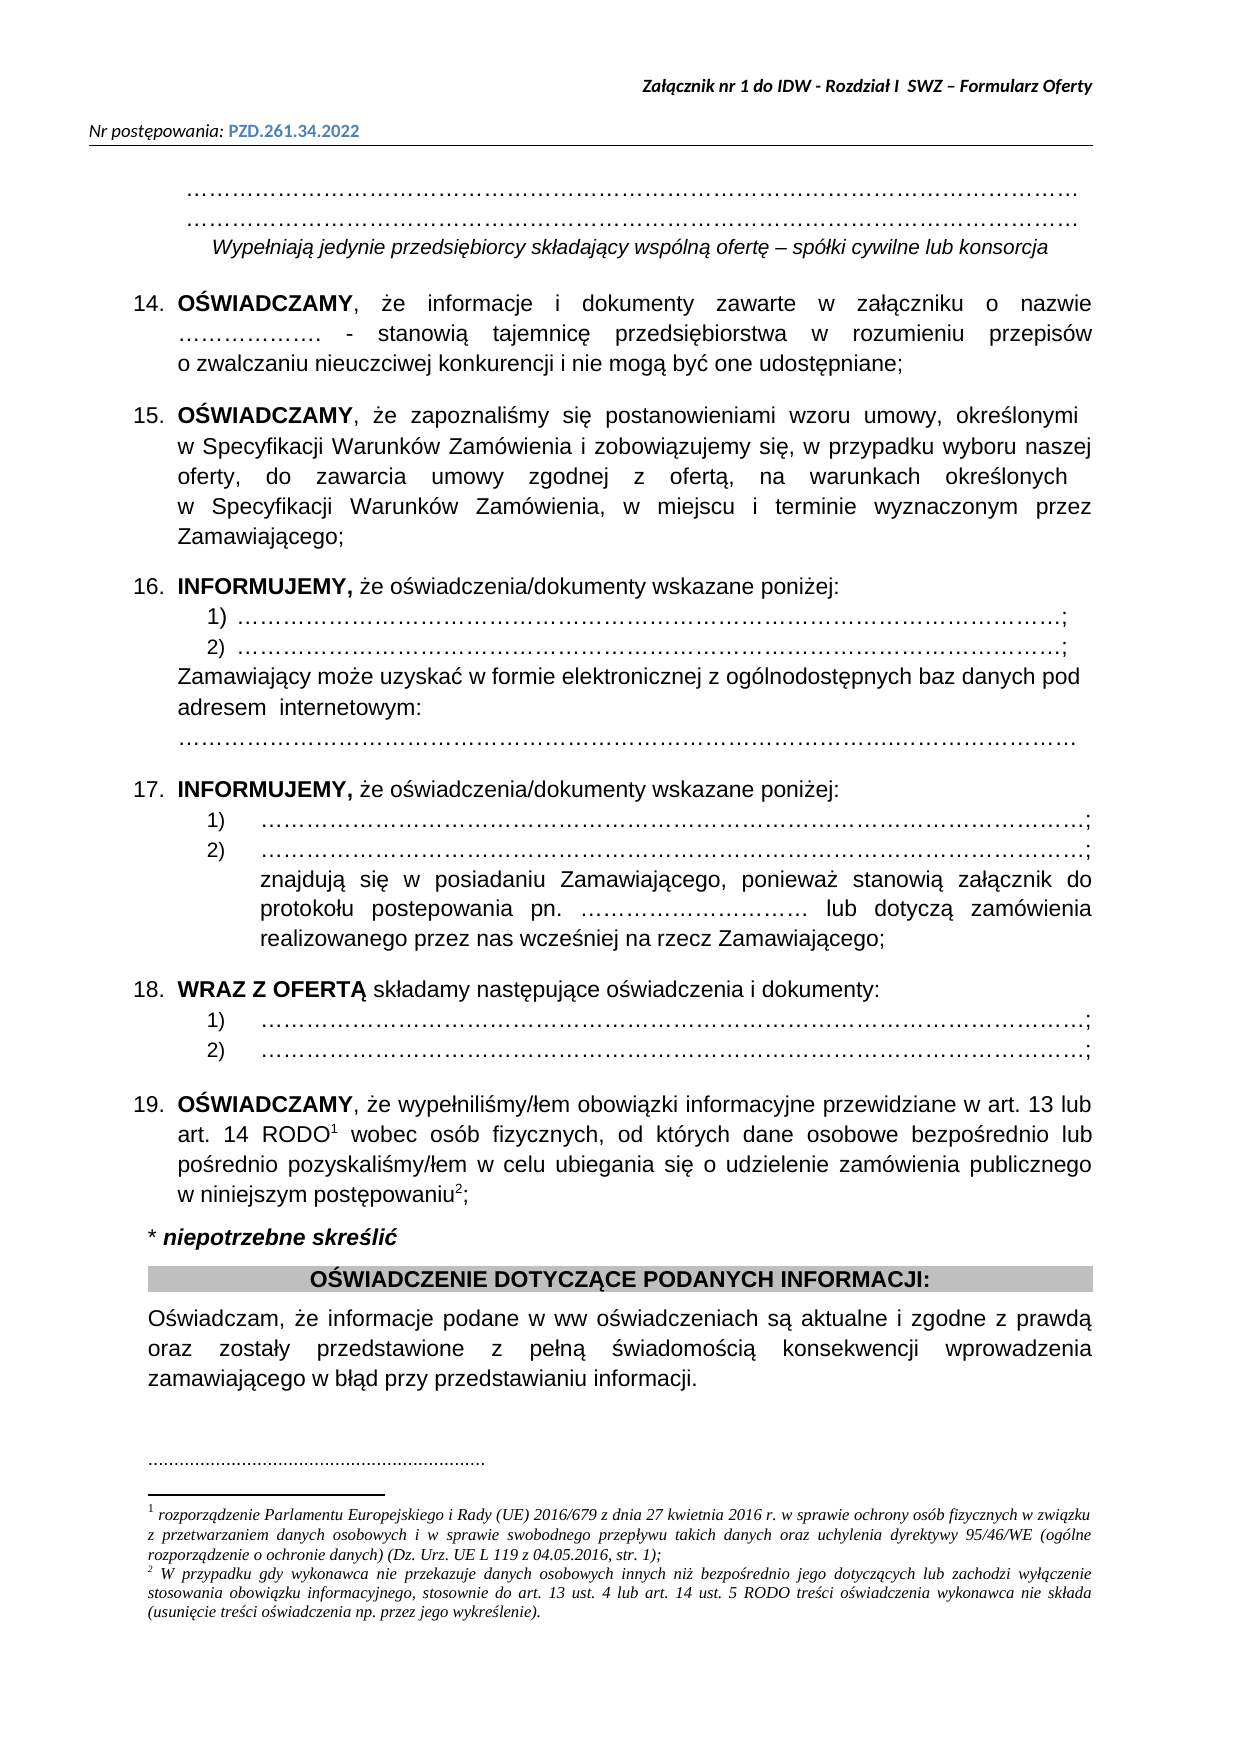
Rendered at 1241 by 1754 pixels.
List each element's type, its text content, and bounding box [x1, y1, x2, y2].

list OŚWIADCZAMY, że zapoznaliśmy się postanowieniami wzoru umowy, określonymi w Specyfikacji Warunków Zamówienia i zobowiązujemy się, w przypadku wyboru naszej oferty, do zawarcia umowy zgodnej z ofertą, na warunkach określonych w Specyfikacji Warunków Zamówienia, w miejscu i terminie wyznaczonym przez Zamawiającego; [133, 402, 1093, 550]
text Oświadczam, że informacje podane w ww oświadczeniach są aktualne i zgodne z prawdą oraz zostały przedstawione z pełną świadomością konsekwencji wprowadzenia zamawiającego w błąd przy przedstawianiu informacji. [148, 1305, 1093, 1392]
list INFORMUJEMY, że oświadczenia/dokumenty wskazane poniżej: [133, 573, 1093, 599]
list Zamawiający może uzyskać w formie elektronicznej z ogólnodostępnych baz danych pod adresem internetowym: [177, 663, 1093, 720]
list ………………………………………………………………………………………………; [207, 1006, 1093, 1032]
text ................................................................. [148, 1448, 1093, 1470]
list ………………………………………………………………………………………………; [207, 836, 1093, 862]
list znajdują się w posiadaniu Zamawiającego, ponieważ stanowią załącznik do protokołu postepowania pn. ………………………… lub dotyczą zamówienia realizowanego przez nas wcześniej na rzecz Zamawiającego; [260, 866, 1093, 951]
list WRAZ Z OFERTĄ składamy następujące oświadczenia i dokumenty: [133, 976, 1093, 1002]
text OŚWIADCZENIE DOTYCZĄCE PODANYCH INFORMACJI: [148, 1266, 1093, 1292]
list ………………………………………………………………………………….…………………… [177, 724, 1093, 750]
list ………………………………………………………………………………………………; [207, 1036, 1093, 1062]
list INFORMUJEMY, że oświadczenia/dokumenty wskazane poniżej: [133, 776, 1093, 802]
list OŚWIADCZAMY, że informacje i dokumenty zawarte w załączniku o nazwie ………………. - stanowią tajemnicę przedsiębiorstwa w rozumieniu przepisów o zwalczaniu nieuczciwej konkurencji i nie mogą być one udostępniane; [133, 290, 1093, 377]
list ………………………………………………………………………………………………; [207, 633, 1093, 659]
list ………………………………………………………………………………………………; [207, 806, 1093, 832]
text * niepotrzebne skreślić [148, 1224, 1093, 1250]
text ……………………………………………………………………………………………………………………………………………………………………………………………………………… [185, 174, 1093, 231]
list ………………………………………………………………………………………………; [207, 603, 1093, 629]
list OŚWIADCZAMY, że wypełniliśmy/łem obowiązki informacyjne przewidziane w art. 13 lub art. 14 RODO wobec osób fizycznych, od których dane osobowe bezpośrednio lub pośrednio pozyskaliśmy/łem w celu ubiegania się o udzielenie zamówienia publicznego w niniejszym postępowaniu2; [133, 1091, 1093, 1207]
list Wypełniają jedynie przedsiębiorcy składający wspólną ofertę – spółki cywilne lub konsorcja [177, 235, 1093, 259]
